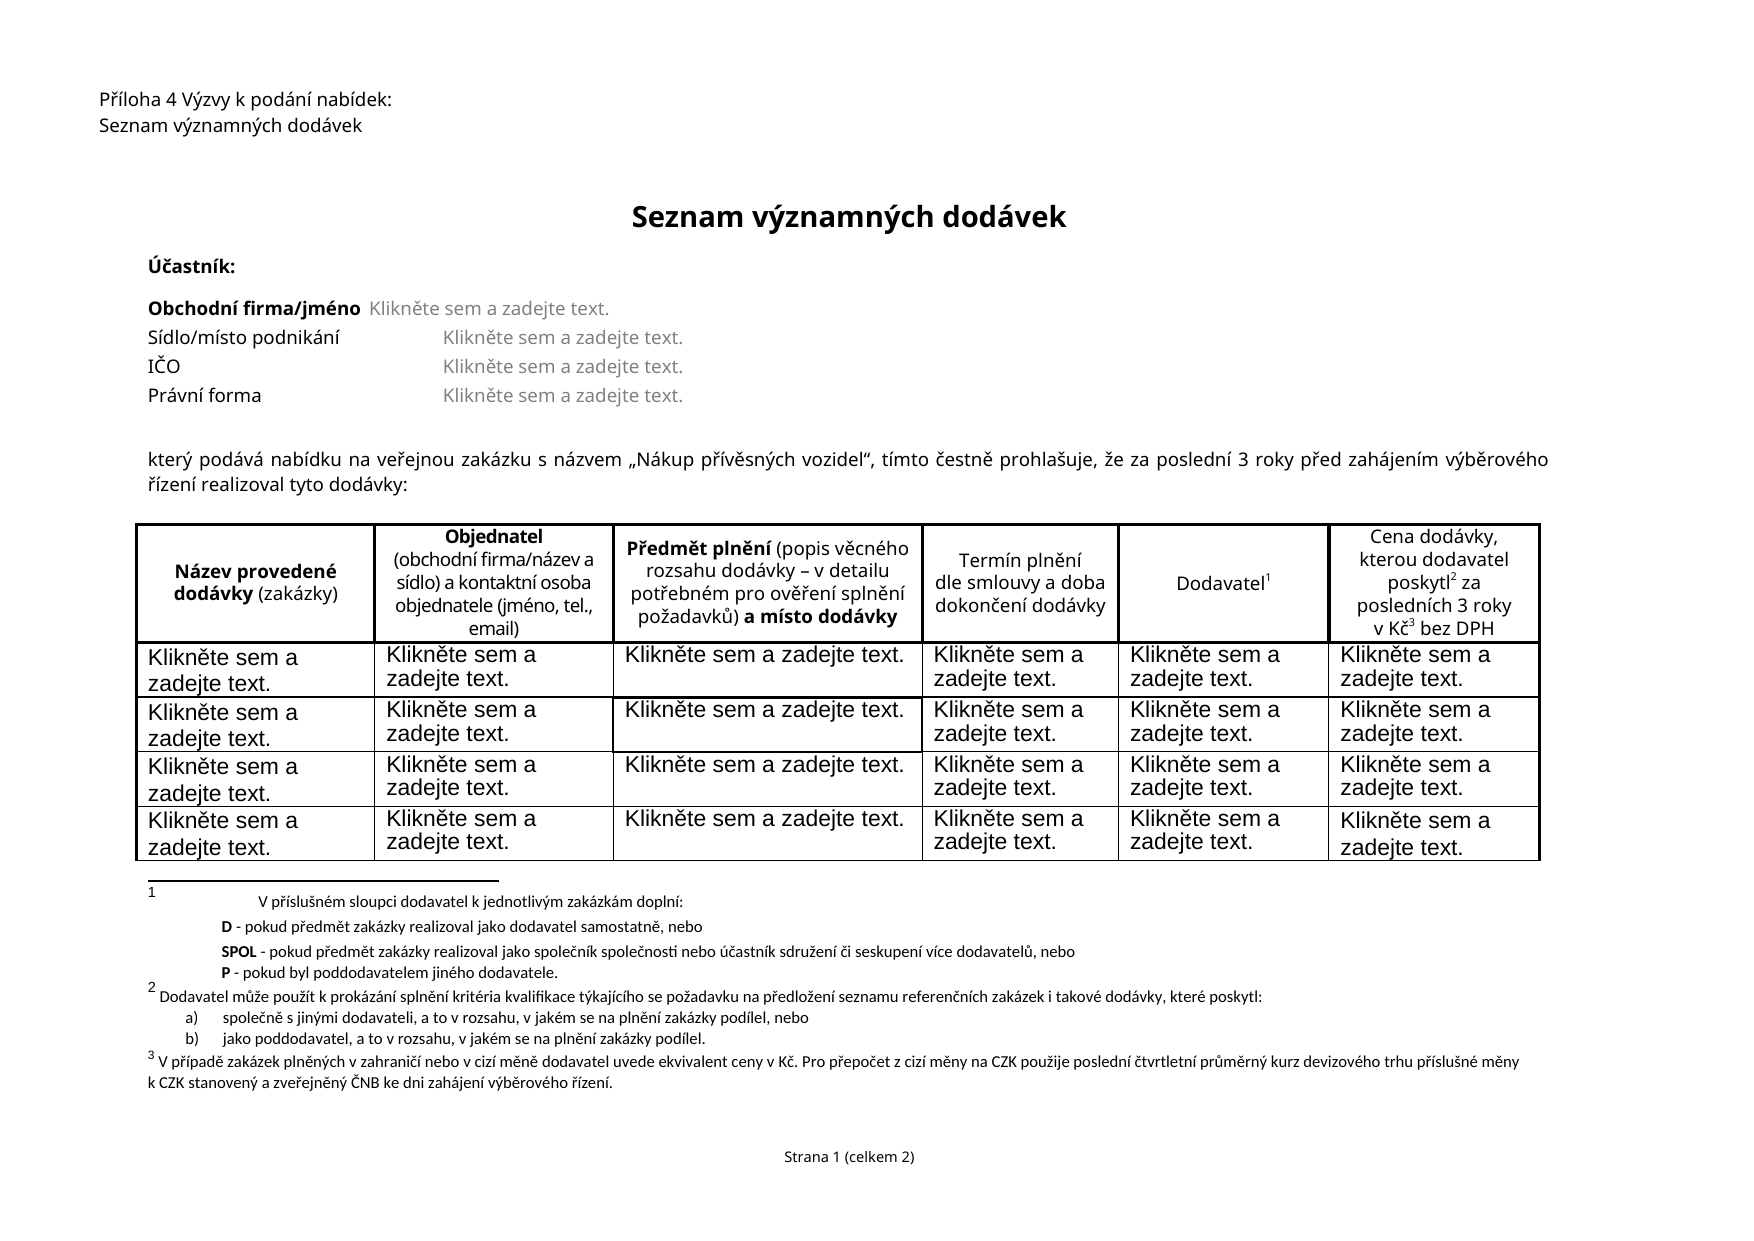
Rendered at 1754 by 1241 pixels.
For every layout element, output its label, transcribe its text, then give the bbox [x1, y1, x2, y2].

table_header Cena dodávky, kterou dodavatel poskytl za posledních 3 roky v Kč bez DPH [1331, 526, 1538, 641]
text Právní forma [148, 379, 1551, 408]
table_header Název provedené dodávky (zakázky) [138, 526, 373, 641]
text Účastník: [148, 249, 1551, 279]
title Seznam významných dodávek [148, 196, 1551, 236]
table_header Dodavatel [1120, 526, 1327, 641]
text Obchodní firma/jméno [148, 292, 1551, 321]
table_header Termín plnění dle smlouvy a doba dokončení dodávky [924, 526, 1117, 641]
table_header Předmět plnění (popis věcného rozsahu dodávky – v detailu potřebném pro ověření splnění požadavků) a místo dodávky [615, 526, 921, 641]
text IČO [148, 350, 1551, 379]
text Sídlo/místo podnikání [148, 321, 1551, 350]
table_header Objednatel (obchodní firma/název a sídlo) a kontaktní osoba objednatele (jméno, tel., email) [376, 526, 612, 641]
text který podává nabídku na veřejnou zakázku s názvem „Nákup přívěsných vozidel“, tímto čestně prohlašuje, že za poslední 3 roky před zahájením výběrového řízení realizoval tyto dodávky: [148, 446, 1551, 497]
